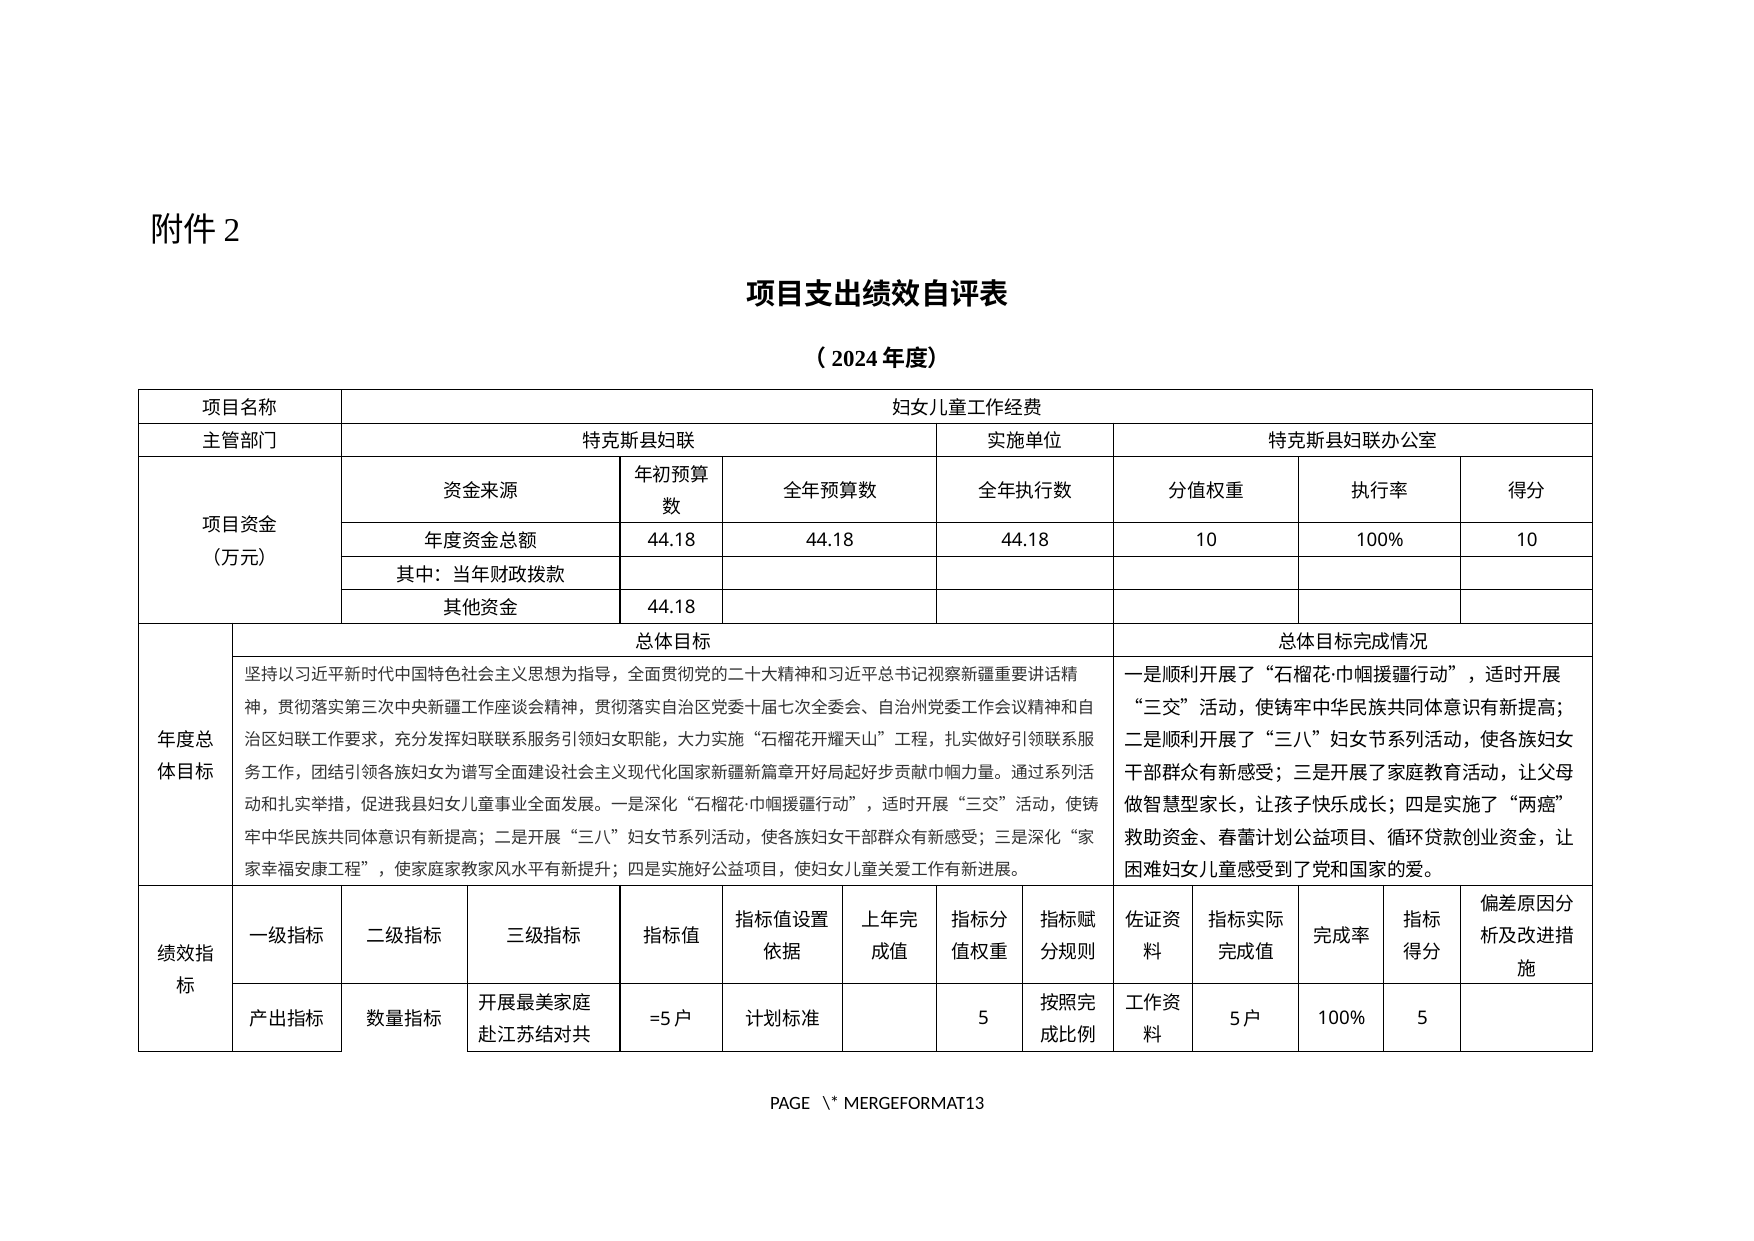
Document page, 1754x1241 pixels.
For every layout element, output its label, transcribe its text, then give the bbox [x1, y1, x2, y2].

table_cell 10 [1114, 523, 1298, 556]
table_cell 5 [937, 984, 1022, 1051]
table_header 项目名称 [139, 390, 341, 422]
table_cell 分值权重 [1114, 457, 1298, 522]
table_cell 得分 [1461, 457, 1592, 522]
table_cell [723, 557, 936, 589]
table_cell 数量指标 [342, 984, 467, 1051]
table_cell [723, 590, 936, 623]
table_cell 100% [1299, 523, 1460, 556]
table_cell [1114, 557, 1298, 589]
table_cell 44.18 [937, 523, 1113, 556]
table_cell 一级指标 [233, 886, 341, 983]
table_cell 坚持以习近平新时代中国特色社会主义思想为指导，全面贯彻党的二十大精神和习近平总书记视察新疆重要讲话精神，贯彻落实第三次中央新疆工作座谈会精神，贯彻落实自治区党委十届七次全委会、自治州党委工作会议精神和自治区妇联工作要求，充分发挥妇联联系服务引领妇女职能，大力实施“石榴花开耀天山”工程，扎实做好引领联系服务工作，团结引领各族妇女为谱写全面建设社会主义现代化国家新疆新篇章开好局起好步贡献巾帼力量。通过系列活动和扎实举措，促进我县妇女儿童事业全面发展。一是深化“石榴花·巾帼援疆行动”，适时开展“三交”活动，使铸牢中华民族共同体意识有新提高；二是开展“三八”妇女节系列活动，使各族妇女干部群众有新感受；三是深化“家家幸福安康工程”，使家庭家教家风水平有新提升；四是实施好公益项目，使妇女儿童关爱工作有新进展。 [233, 657, 1113, 885]
table_cell 主管部门 [139, 424, 341, 456]
table_cell 开展最美家庭赴江苏结对共建户数 [468, 984, 619, 1051]
table_cell 执行率 [1299, 457, 1460, 522]
table_cell 产出指标 [233, 984, 341, 1051]
table_cell 年度总体目标 [139, 624, 232, 885]
table_cell 资金来源 [342, 457, 619, 522]
table_cell 年初预算数 [621, 457, 722, 522]
table_cell 指标值 [621, 886, 722, 983]
table_cell 按照完成比例赋分 [1023, 984, 1113, 1051]
table_cell 项目资金 （万元） [139, 457, 341, 623]
table_cell [1299, 557, 1460, 589]
table_cell 一是顺利开展了“石榴花·巾帼援疆行动”，适时开展“三交”活动，使铸牢中华民族共同体意识有新提高；二是顺利开展了“三八”妇女节系列活动，使各族妇女干部群众有新感受；三是开展了家庭教育活动，让父母做智慧型家长，让孩子快乐成长；四是实施了“两癌”救助资金、春蕾计划公益项目、循环贷款创业资金，让困难妇女儿童感受到了党和国家的爱。 [1114, 657, 1592, 885]
table_cell 实施单位 [937, 424, 1113, 456]
table_cell 全年执行数 [937, 457, 1113, 522]
table_cell [937, 590, 1113, 623]
table_cell 年度资金总额 [342, 523, 619, 556]
table_cell 三级指标 [468, 886, 619, 983]
text 附件2 [150, 194, 1604, 259]
table_cell 44.18 [621, 523, 722, 556]
table_cell 5 [1384, 984, 1460, 1051]
table_cell 指标值设置依据 [723, 886, 842, 983]
table_cell 总体目标 [233, 624, 1113, 656]
table_cell [1299, 590, 1460, 623]
table_cell [1461, 590, 1592, 623]
table_cell 44.18 [621, 590, 722, 623]
table_cell [1461, 557, 1592, 589]
table_cell 指标实际完成值 [1193, 886, 1298, 983]
table_cell 计划标准 [723, 984, 842, 1051]
table_cell [621, 557, 722, 589]
table_cell 100% [1299, 984, 1383, 1051]
table_cell [1461, 984, 1592, 1051]
text 项目支出绩效自评表 [150, 259, 1604, 324]
table_cell 指标得分 [1384, 886, 1460, 983]
table_cell 二级指标 [342, 886, 467, 983]
table_cell [937, 557, 1113, 589]
table_cell 特克斯县妇联办公室 [1114, 424, 1592, 456]
table_cell [1114, 590, 1298, 623]
table_header 妇女儿童工作经费 [342, 390, 1592, 422]
table_cell 全年预算数 [723, 457, 936, 522]
table_cell [843, 984, 936, 1051]
table_cell 佐证资料 [1114, 886, 1192, 983]
table_cell 工作资料 [1114, 984, 1192, 1051]
table_cell 特克斯县妇联 [342, 424, 936, 456]
text （ 2024年度） [150, 324, 1604, 389]
table_cell 其他资金 [342, 590, 619, 623]
table_cell 完成率 [1299, 886, 1383, 983]
table_cell 5户 [1193, 984, 1298, 1051]
table_cell 绩效指标 [139, 886, 232, 1051]
table_cell 总体目标完成情况 [1114, 624, 1592, 656]
table_cell 指标赋分规则 [1023, 886, 1113, 983]
table_cell =5户 [621, 984, 722, 1051]
table_cell 偏差原因分析及改进措施 [1461, 886, 1592, 983]
table_cell 10 [1461, 523, 1592, 556]
table_cell 44.18 [723, 523, 936, 556]
table_cell 其中：当年财政拨款 [342, 557, 619, 589]
table_cell 上年完成值 [843, 886, 936, 983]
table_cell 指标分值权重 [937, 886, 1022, 983]
